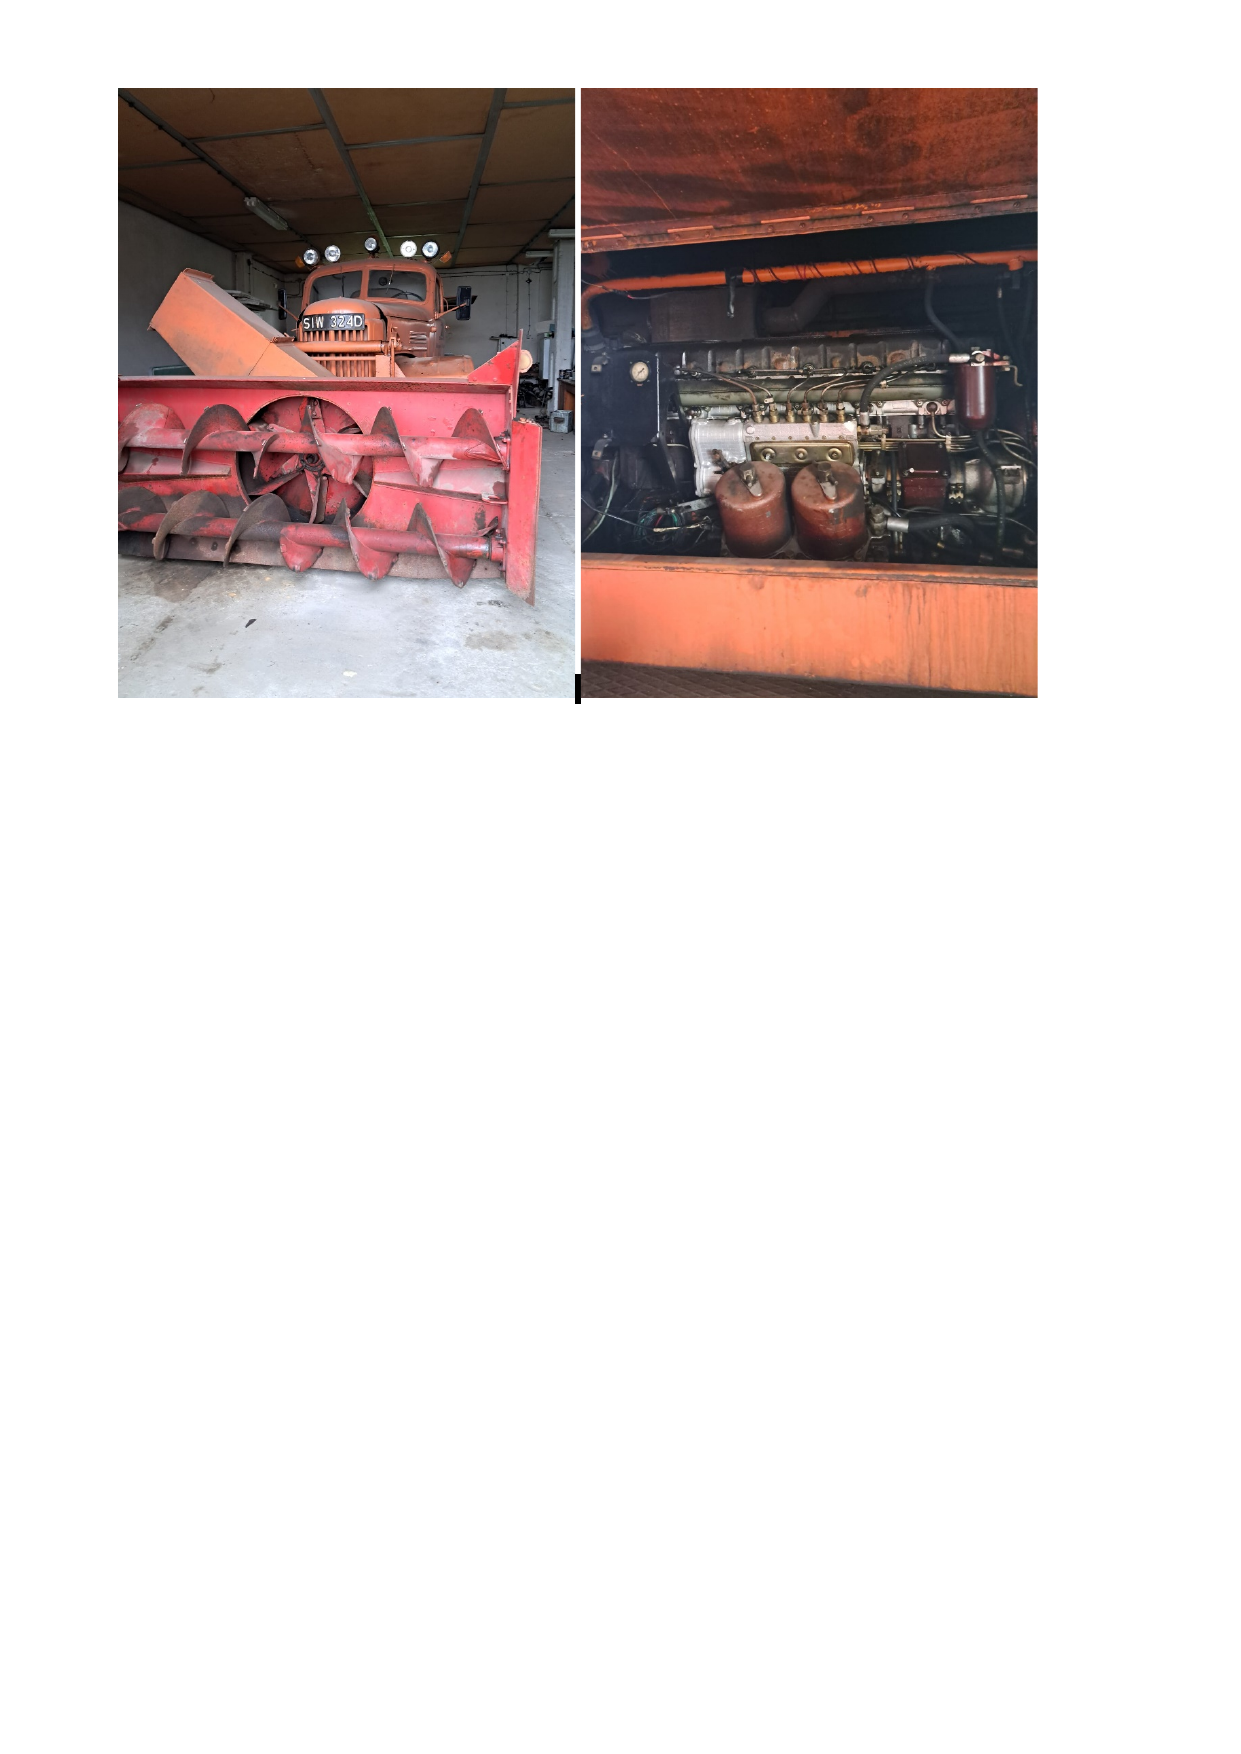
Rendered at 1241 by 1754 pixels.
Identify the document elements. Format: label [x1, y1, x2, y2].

picture [580, 88, 1038, 698]
picture [118, 88, 575, 698]
